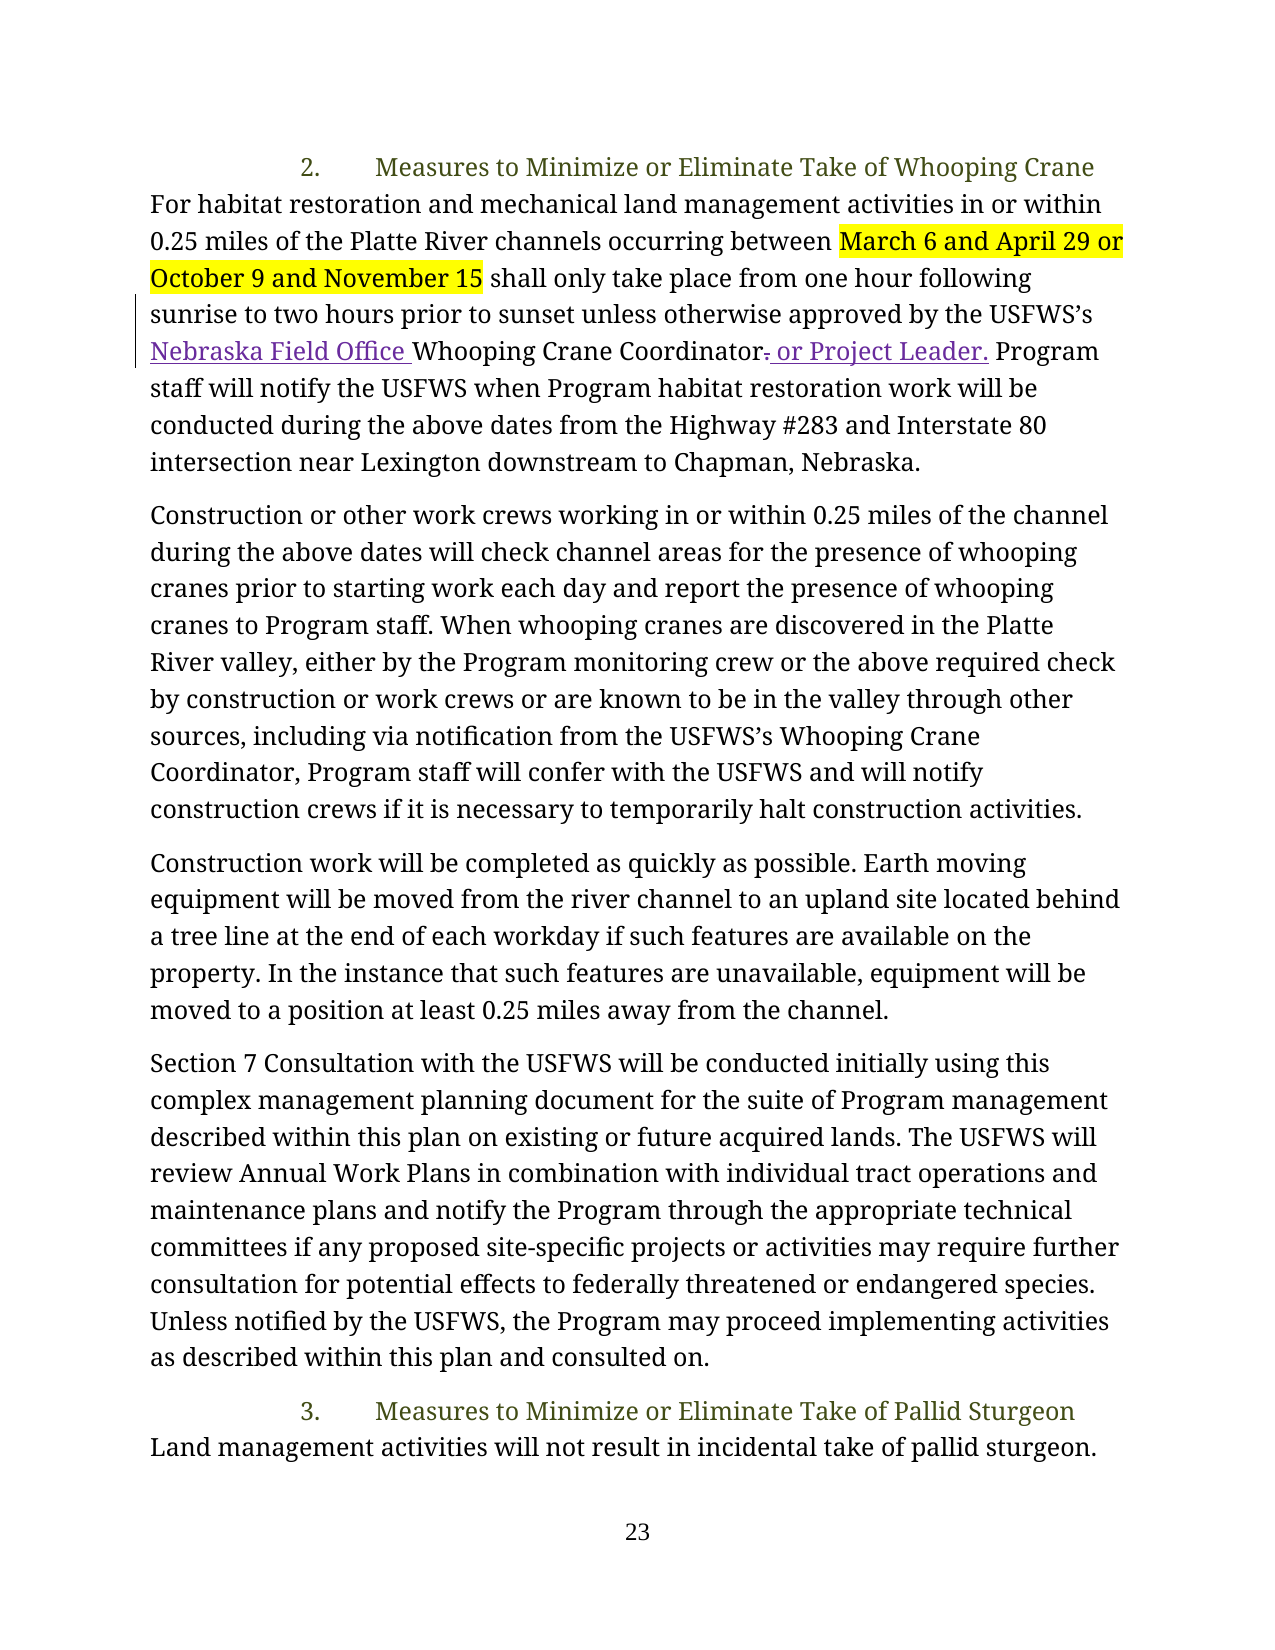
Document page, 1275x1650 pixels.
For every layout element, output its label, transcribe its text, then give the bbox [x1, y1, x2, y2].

subtitle Measures to Minimize or Eliminate Take of Whooping Crane [300, 150, 1125, 184]
subtitle Measures to Minimize or Eliminate Take of Pallid Sturgeon [300, 1393, 1125, 1427]
text Construction work will be completed as quickly as possible. Earth moving equipment will be moved from the river channel to an upland site located behind a tree line at the end of each workday if such features are available on the property. In the instance that such features are unavailable, equipment will be moved to a position at least 0.25 miles away from the channel. [150, 845, 1125, 1026]
text Construction or other work crews working in or within 0.25 miles of the channel during the above dates will check channel areas for the presence of whooping cranes prior to starting work each day and report the presence of whooping cranes to Program staff. When whooping cranes are discovered in the Platte River valley, either by the Program monitoring crew or the above required check by construction or work crews or are known to be in the valley through other sources, including via notification from the USFWS’s Whooping Crane Coordinator, Program staff will confer with the USFWS and will notify construction crews if it is necessary to temporarily halt construction activities. [150, 498, 1125, 826]
text Section 7 Consultation with the USFWS will be conducted initially using this complex management planning document for the suite of Program management described within this plan on existing or future acquired lands. The USFWS will review Annual Work Plans in combination with individual tract operations and maintenance plans and notify the Program through the appropriate technical committees if any proposed site-specific projects or activities may require further consultation for potential effects to federally threatened or endangered species. Unless notified by the USFWS, the Program may proceed implementing activities as described within this plan and consulted on. [150, 1046, 1125, 1374]
text For habitat restoration and mechanical land management activities in or within 0.25 miles of the Platte River channels occurring between March 6 and April 29 or October 9 and November 15 shall only take place from one hour following sunrise to two hours prior to sunset unless otherwise approved by the USFWS’s Whooping Crane Coordinator Program staff will notify the USFWS when Program habitat restoration work will be conducted during the above dates from the Highway #283 and Interstate 80 intersection near Lexington downstream to Chapman, Nebraska. [150, 187, 1125, 478]
text Land management activities will not result in incidental take of pallid sturgeon. [150, 1430, 1125, 1464]
